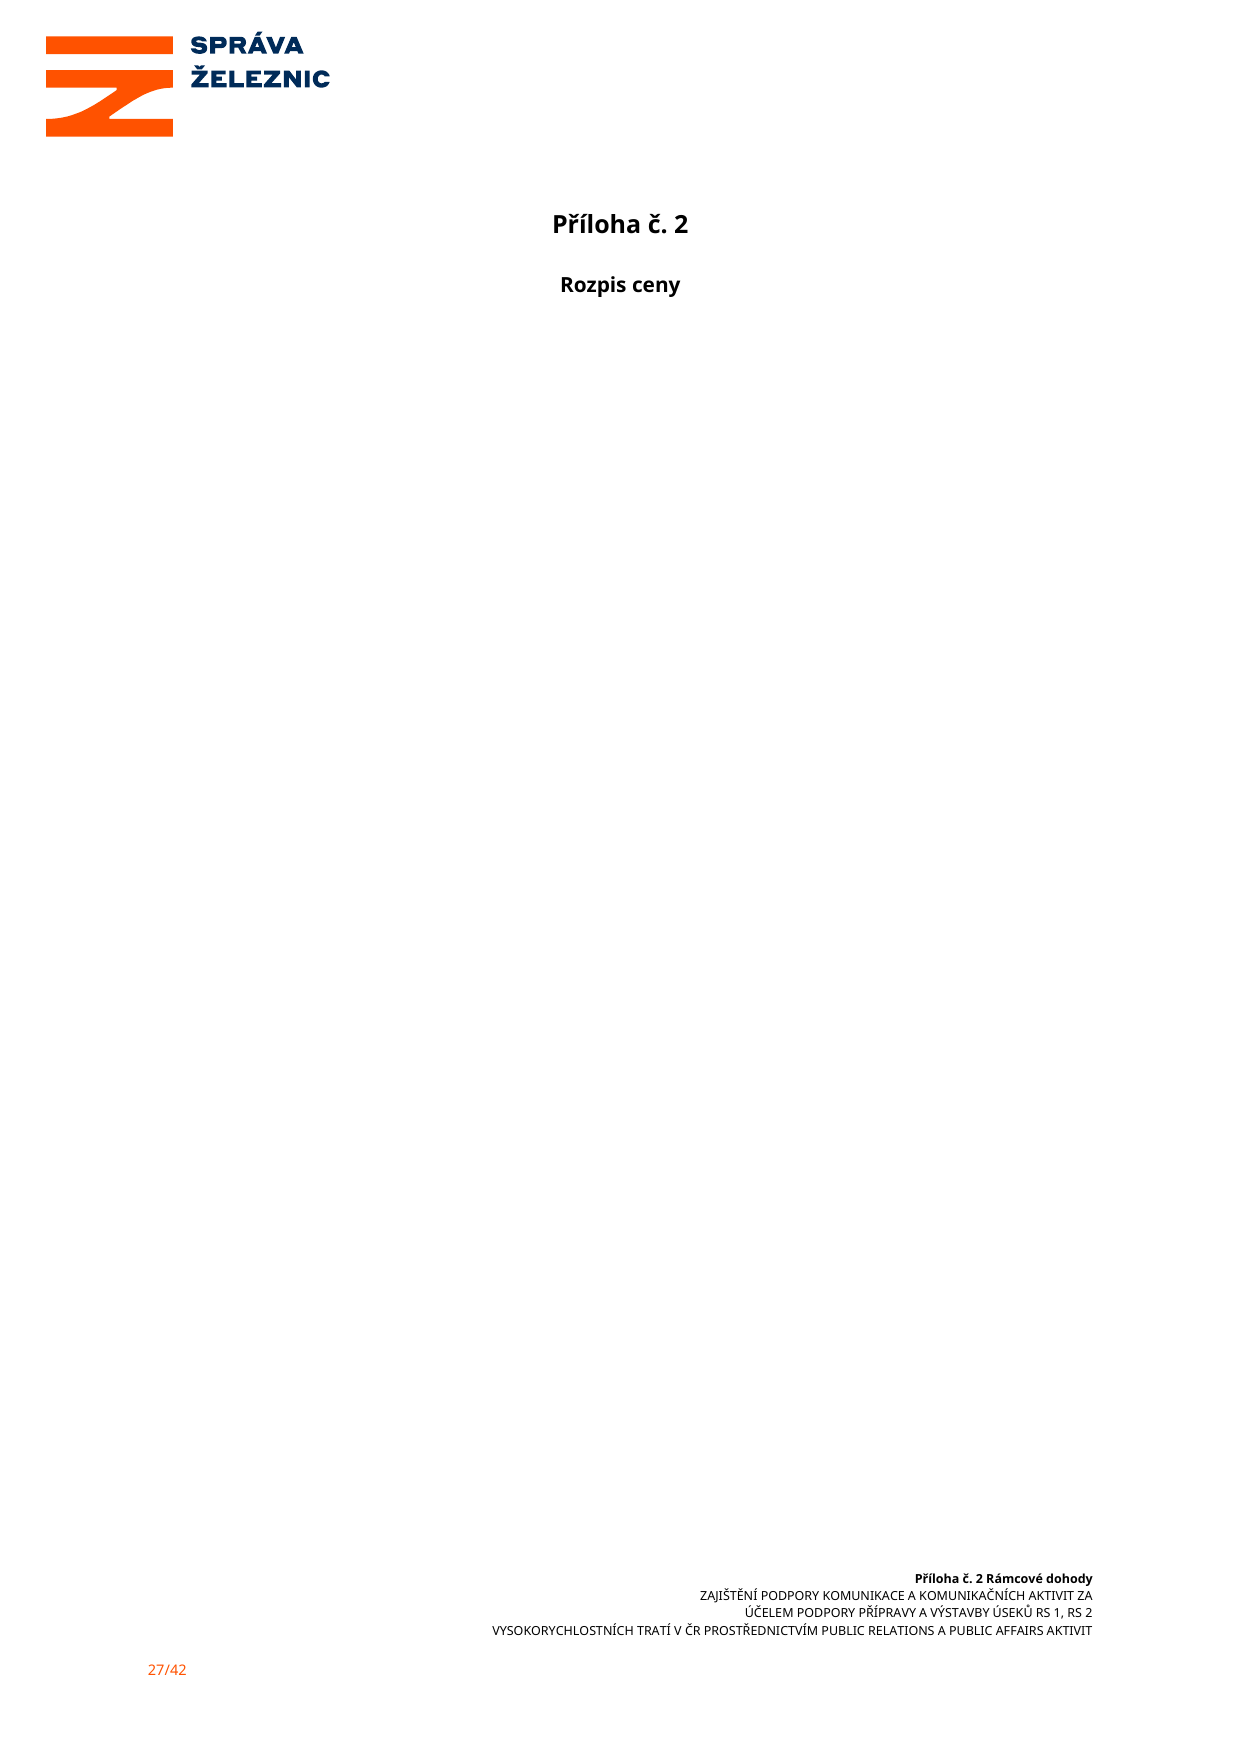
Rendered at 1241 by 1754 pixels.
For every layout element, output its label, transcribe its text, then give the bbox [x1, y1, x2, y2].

subtitle Příloha č. 2 [148, 207, 1092, 241]
text Rozpis ceny [148, 270, 1092, 299]
